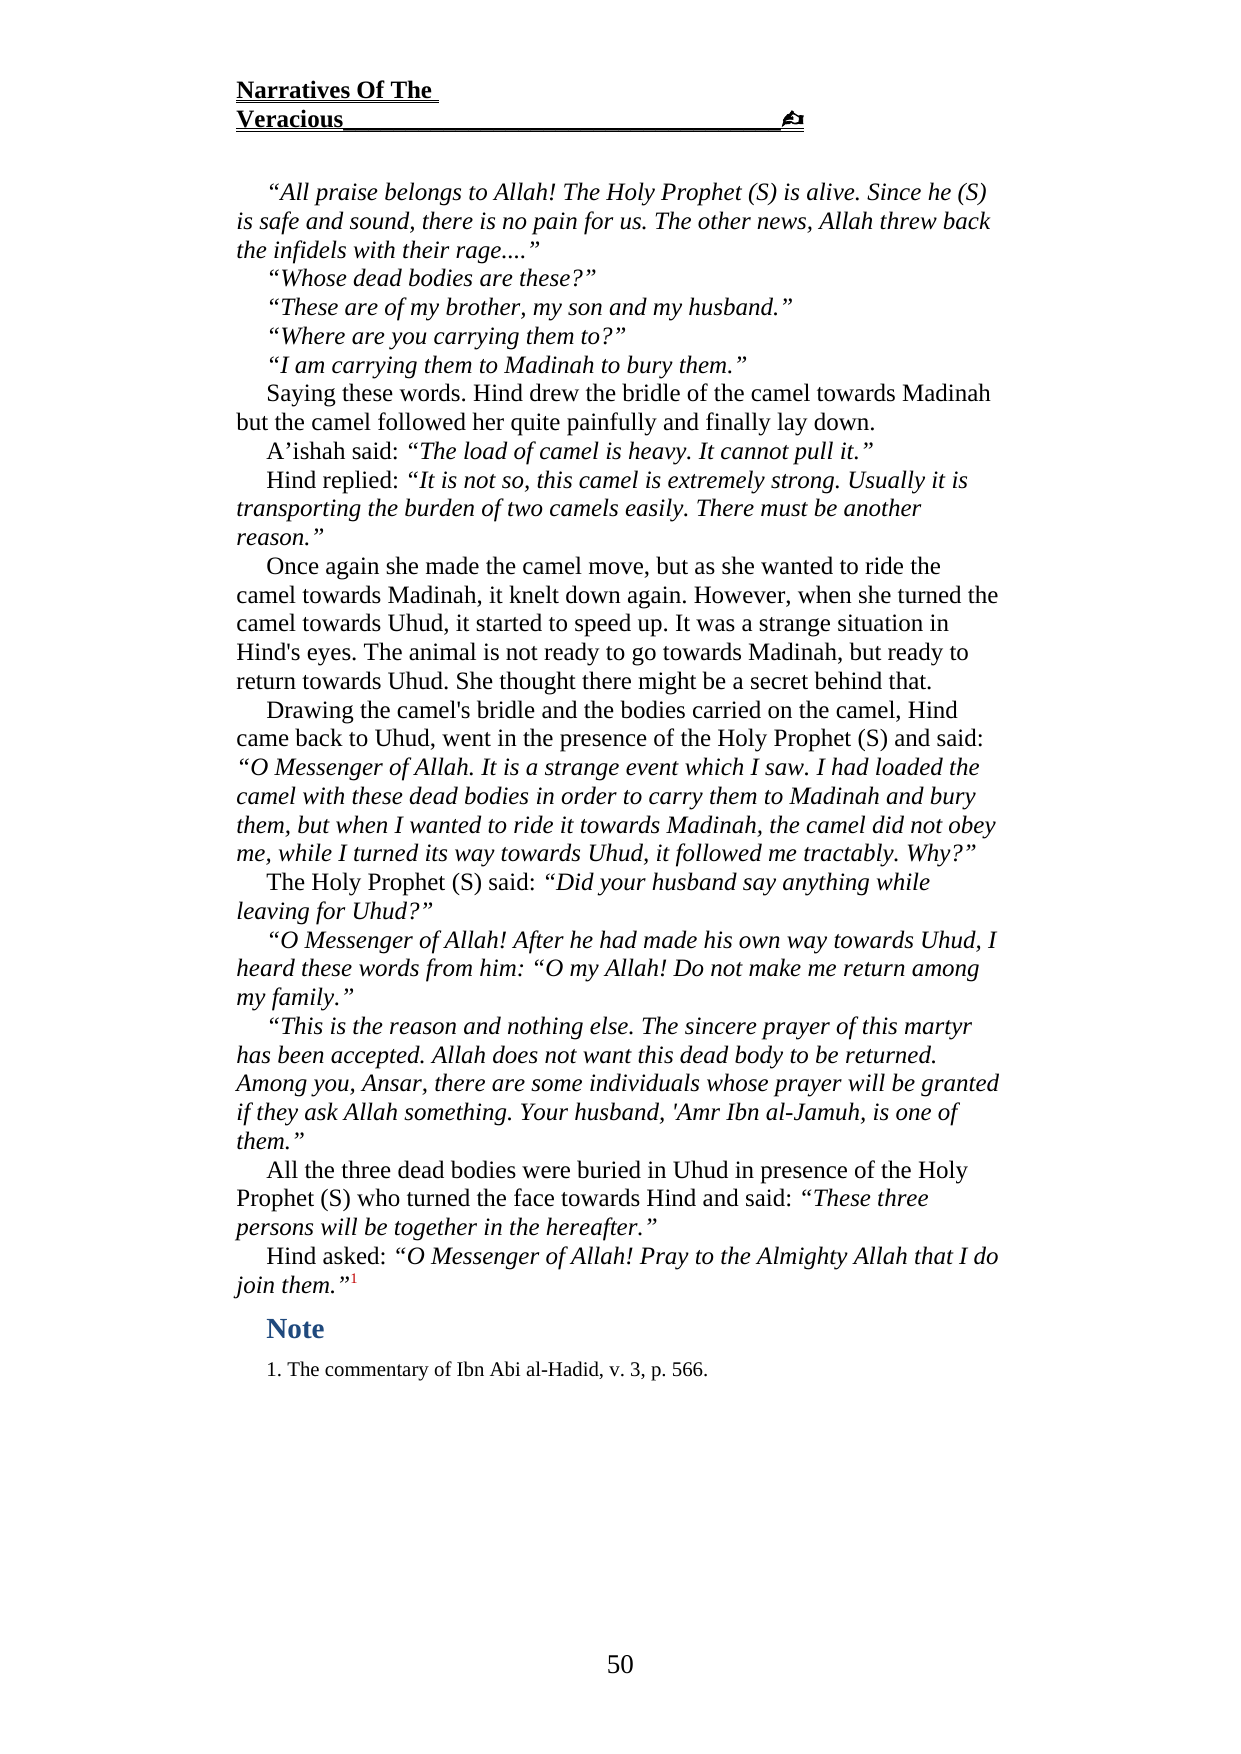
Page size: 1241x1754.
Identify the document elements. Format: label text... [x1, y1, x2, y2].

text “Whose dead bodies are these?” [236, 263, 1004, 292]
text All the three dead bodies were buried in Uhud in presence of the Holy Prophet (S) who turned the face towards Hind and said: “These three persons will be together in the hereafter.” [236, 1155, 1004, 1241]
text “These are of my brother, my son and my husband.” [236, 292, 1004, 321]
text “This is the reason and nothing else. The sincere prayer of this martyr has been accepted. Allah does not want this dead body to be returned. Among you, Ansar, there are some individuals whose prayer will be granted if they ask Allah something. Your husband, 'Amr Ibn al-Jamuh, is one of them.” [236, 1011, 1004, 1155]
text Drawing the camel's bridle and the bodies carried on the camel, Hind came back to Uhud, went in the presence of the Holy Prophet (S) and said: “O Messenger of Allah. It is a strange event which I saw. I had loaded the camel with these dead bodies in order to carry them to Madinah and bury them, but when I wanted to ride it towards Madinah, the camel did not obey me, while I turned its way towards Uhud, it followed me tractably. Why?” [236, 695, 1004, 867]
subtitle Note [236, 1311, 1004, 1344]
text “Where are you carrying them to?” [236, 321, 1004, 350]
text “I am carrying them to Madinah to bury them.” [236, 350, 1004, 378]
text Hind replied: “It is not so, this camel is extremely strong. Usually it is transporting the burden of two camels easily. There must be another reason.” [236, 465, 1004, 551]
text A’ishah said: “The load of camel is heavy. It cannot pull it.” [236, 436, 1004, 465]
text Once again she made the camel move, but as she wanted to ride the camel towards Madinah, it knelt down again. However, when she turned the camel towards Uhud, it started to speed up. It was a strange situation in Hind's eyes. The animal is not ready to go towards Madinah, but ready to return towards Uhud. She thought there might be a secret behind that. [236, 551, 1004, 695]
text “All praise belongs to Allah! The Holy Prophet (S) is alive. Since he (S) is safe and sound, there is no pain for us. The other news, Allah threw back the infidels with their rage....” [236, 177, 1004, 263]
text 1. The commentary of Ibn Abi al-Hadid, v. 3, p. 566. [236, 1357, 1004, 1381]
text The Holy Prophet (S) said: “Did your husband say anything while leaving for Uhud?” [236, 867, 1004, 925]
text Hind asked: “O Messenger of Allah! Pray to the Almighty Allah that I do join them.”1 [236, 1241, 1004, 1298]
text Saying these words. Hind drew the bridle of the camel towards Madinah but the camel followed her quite painfully and finally lay down. [236, 378, 1004, 436]
text “O Messenger of Allah! After he had made his own way towards Uhud, I heard these words from him: “O my Allah! Do not make me return among my family.” [236, 925, 1004, 1011]
